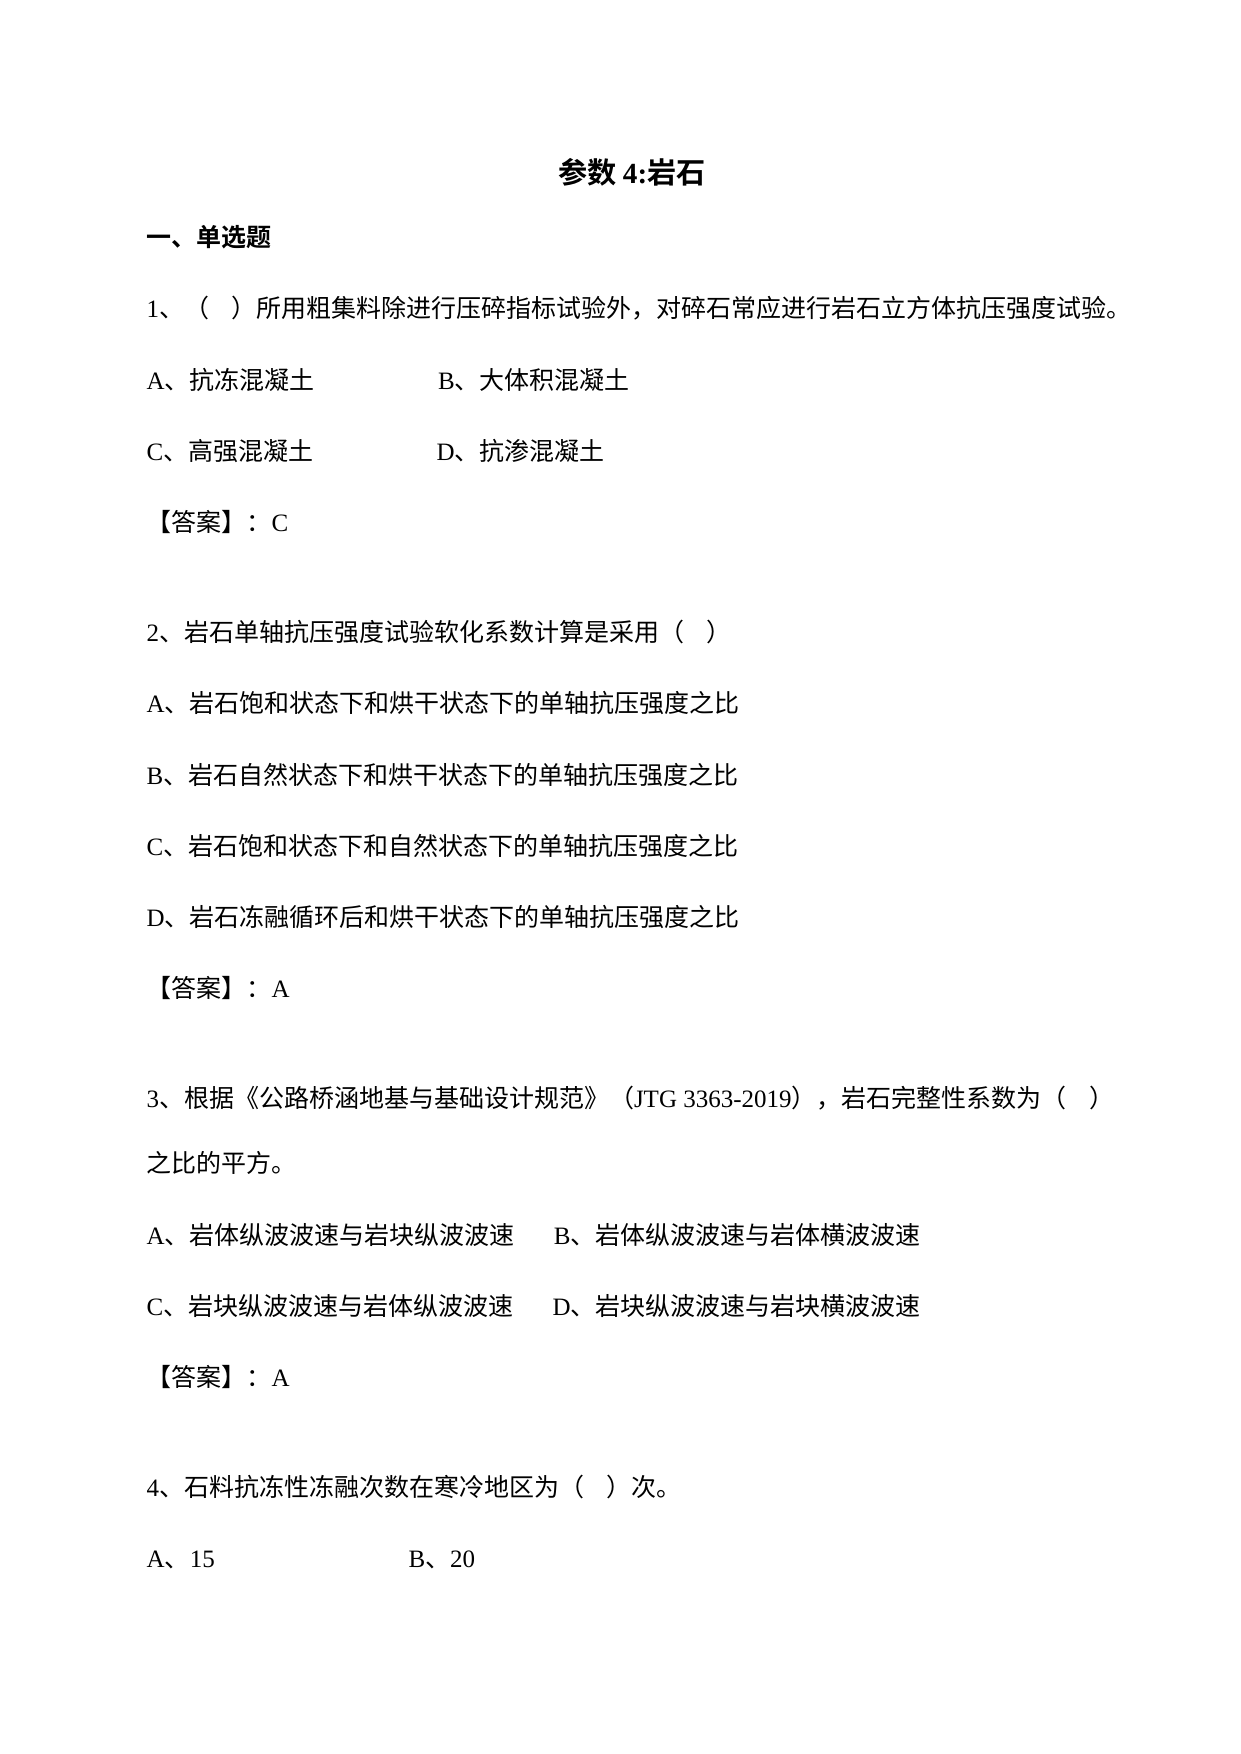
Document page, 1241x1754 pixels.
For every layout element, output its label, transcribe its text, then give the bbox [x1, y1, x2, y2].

text C、高强混凝土 D、抗渗混凝土 [146, 417, 1117, 482]
text 4、石料抗冻性冻融次数在寒冷地区为（ ）次。 [146, 1453, 1117, 1518]
text D、岩石冻融循环后和烘干状态下的单轴抗压强度之比 [146, 883, 1117, 948]
text 参数4:岩石 [146, 138, 1117, 203]
text 【答案】：C [146, 488, 1117, 553]
text C、岩石饱和状态下和自然状态下的单轴抗压强度之比 [146, 812, 1117, 877]
text A、岩体纵波波速与岩块纵波波速 B、岩体纵波波速与岩体横波波速 [146, 1201, 1117, 1266]
text C、岩块纵波波速与岩体纵波波速 D、岩块纵波波速与岩块横波波速 [146, 1272, 1117, 1337]
text A、抗冻混凝土 B、大体积混凝土 [146, 346, 1117, 411]
text 一、单选题 [146, 203, 1117, 268]
text A、岩石饱和状态下和烘干状态下的单轴抗压强度之比 [146, 669, 1117, 734]
text 3、根据《公路桥涵地基与基础设计规范》（JTG 3363-2019），岩石完整性系数为（ ）之比的平方。 [146, 1064, 1117, 1194]
text 【答案】：A [146, 1343, 1117, 1408]
text 1、（ ）所用粗集料除进行压碎指标试验外，对碎石常应进行岩石立方体抗压强度试验。 [146, 274, 1117, 339]
text A、15 B、20 [146, 1524, 1117, 1589]
text B、岩石自然状态下和烘干状态下的单轴抗压强度之比 [146, 741, 1117, 806]
text 2、岩石单轴抗压强度试验软化系数计算是采用（ ） [146, 598, 1117, 663]
text 【答案】：A [146, 954, 1117, 1019]
